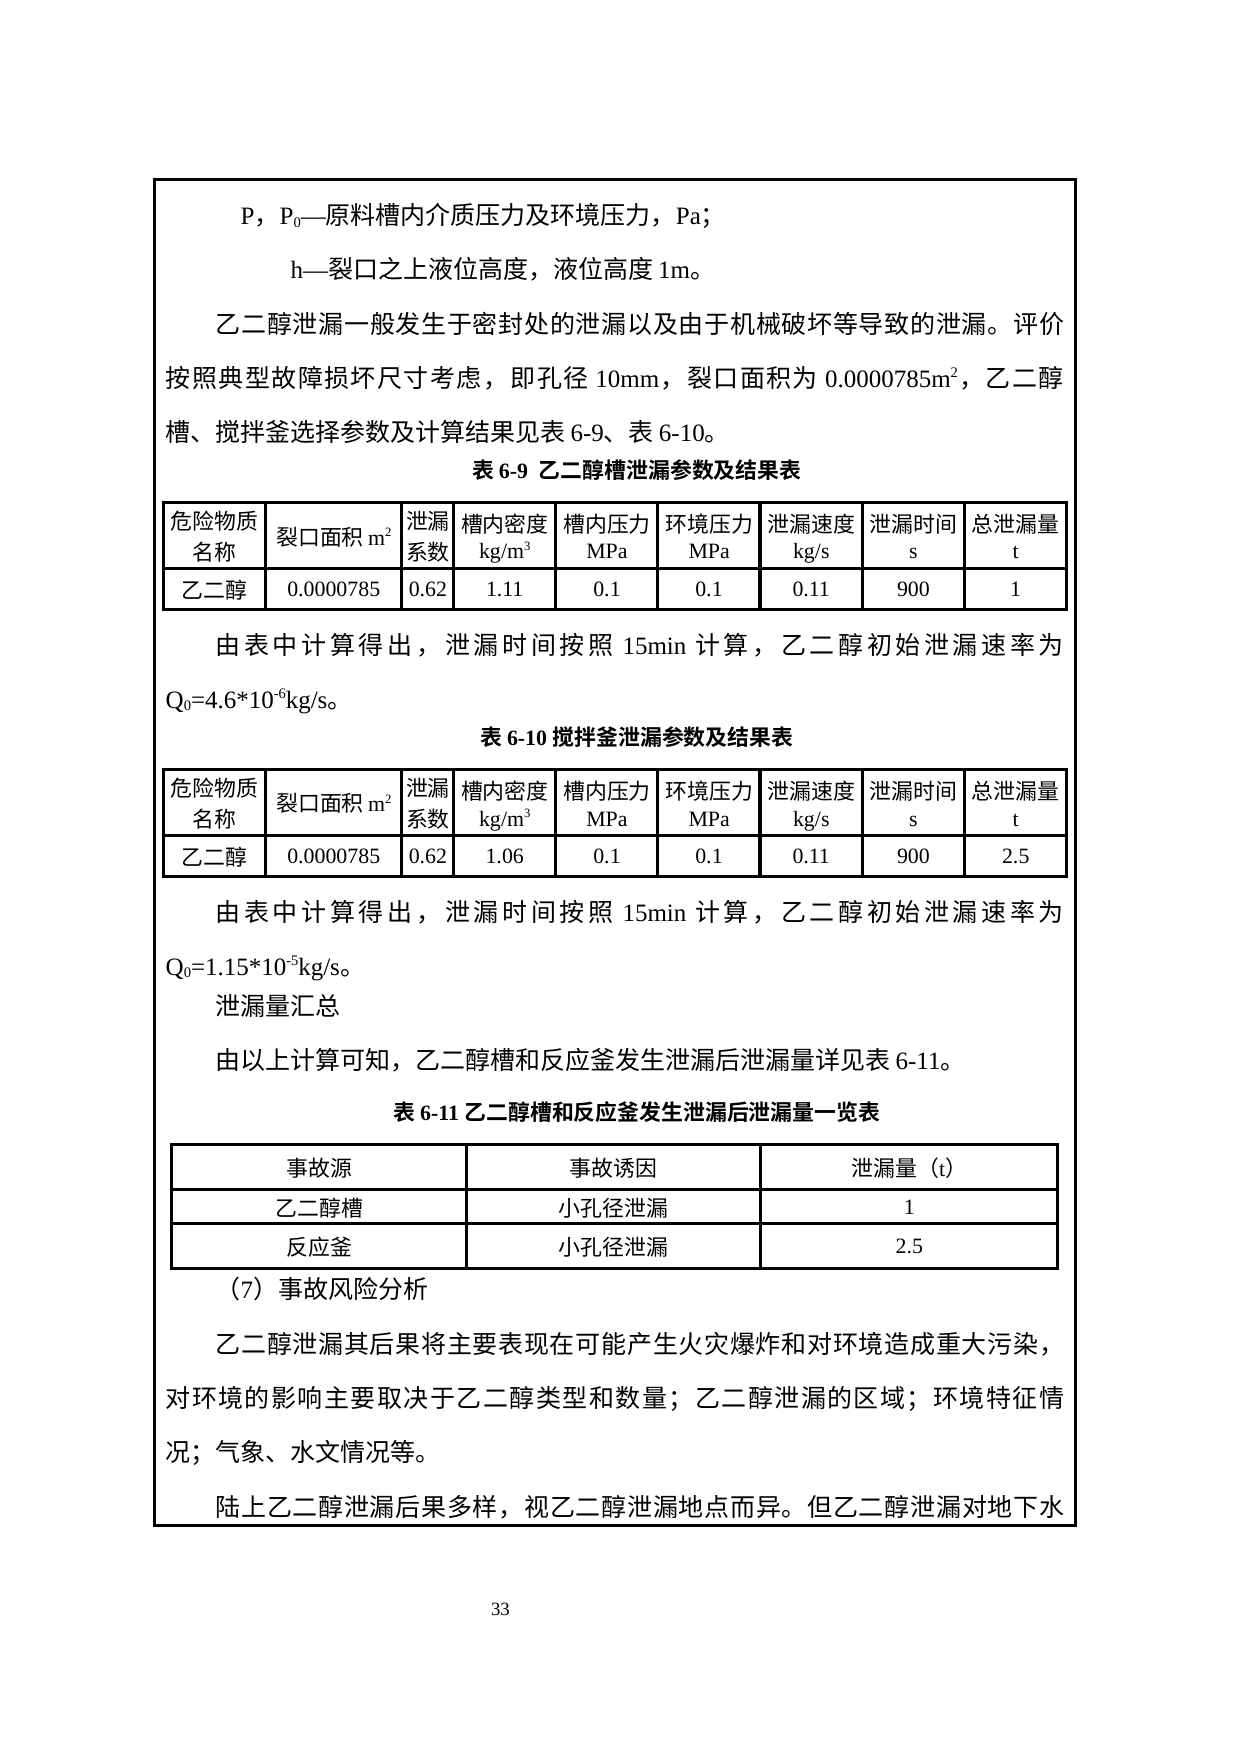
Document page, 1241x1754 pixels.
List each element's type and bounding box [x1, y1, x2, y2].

table_header [156, 181, 1074, 1523]
